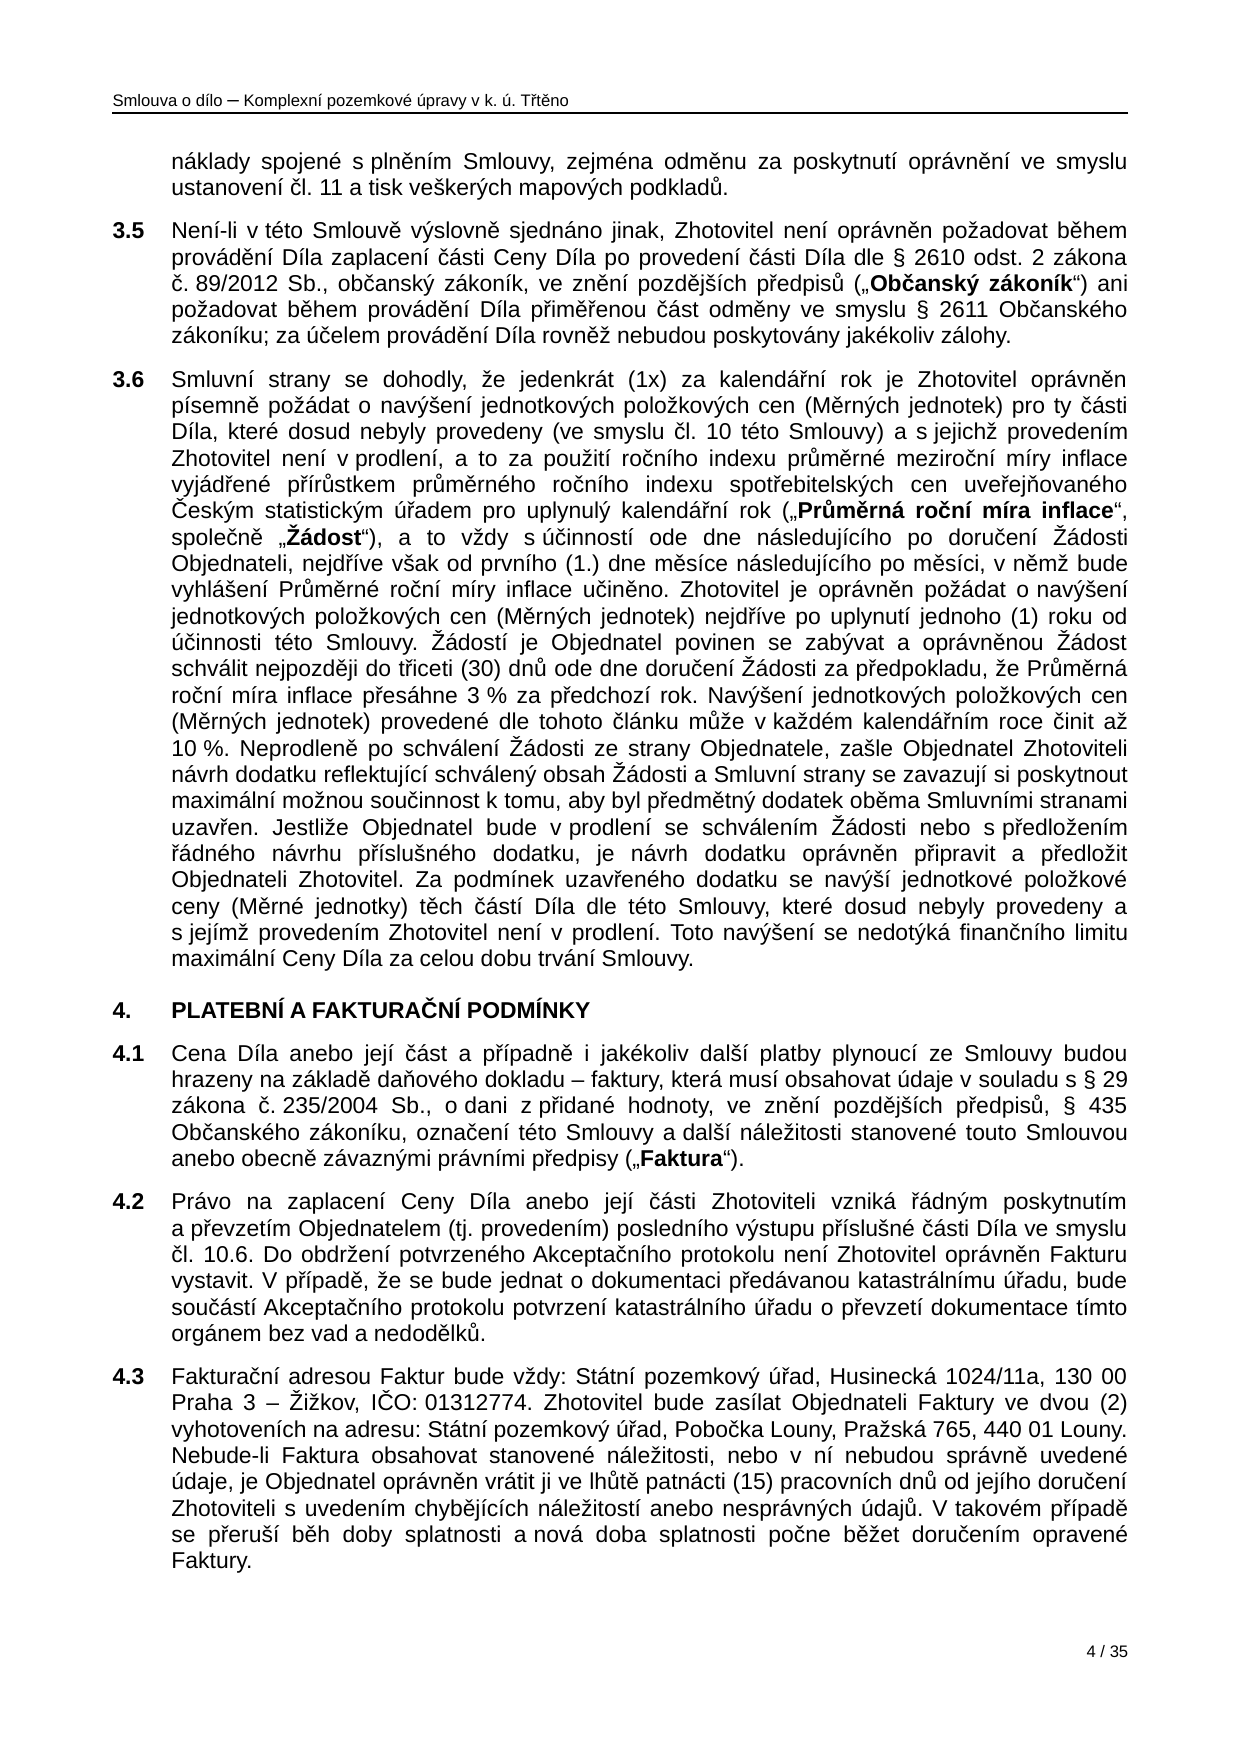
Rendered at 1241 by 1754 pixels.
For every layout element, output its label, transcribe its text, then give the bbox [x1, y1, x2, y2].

text Fakturační adresou Faktur bude vždy: Státní pozemkový úřad, Husinecká 1024/11a, 130 00 Praha 3 – Žižkov, IČO: 01312774. Zhotovitel bude zasílat Objednateli Faktury ve dvou (2) vyhotoveních na adresu: Státní pozemkový úřad, Pobočka Louny, Pražská 765, 440 01 Louny. Nebude-li Faktura obsahovat stanovené náležitosti, nebo v ní nebudou správně uvedené údaje, je Objednatel oprávněn vrátit ji ve lhůtě patnácti (15) pracovních dnů od jejího doručení Zhotoviteli s uvedením chybějících náležitostí anebo nesprávných údajů. V takovém případě se přeruší běh doby splatnosti a nová doba splatnosti počne běžet doručením opravené Faktury. [112, 1363, 1128, 1574]
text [112, 148, 1128, 200]
text Cena Díla anebo její část a případně i jakékoliv další platby plynoucí ze Smlouvy budou hrazeny na základě daňového dokladu – faktury, která musí obsahovat údaje v souladu s § 29 zákona č. 235/2004 Sb., o dani z přidané hodnoty, ve znění pozdějších předpisů, § 435 Občanského zákoníku, označení této Smlouvy a další náležitosti stanovené touto Smlouvou anebo obecně závaznými právními předpisy („Faktura“). [112, 1040, 1128, 1171]
text Právo na zaplacení Ceny Díla anebo její části Zhotoviteli vzniká řádným poskytnutím a převzetím Objednatelem (tj. provedením) posledního výstupu příslušné části Díla ve smyslu čl. 10.6. Do obdržení potvrzeného Akceptačního protokolu není Zhotovitel oprávněn Fakturu vystavit. V případě, že se bude jednat o dokumentaci předávanou katastrálnímu úřadu, bude součástí Akceptačního protokolu potvrzení katastrálního úřadu o převzetí dokumentace tímto orgánem bez vad a nedodělků. [112, 1188, 1128, 1346]
text Platební a fakturační podmínky [112, 997, 1128, 1023]
text Není-li v této Smlouvě výslovně sjednáno jinak, Zhotovitel není oprávněn požadovat během provádění Díla zaplacení části Ceny Díla po provedení části Díla dle § 2610 odst. 2 zákona č. 89/2012 Sb., občanský zákoník, ve znění pozdějších předpisů („Občanský zákoník“) ani požadovat během provádění Díla přiměřenou část odměny ve smyslu § 2611 Občanského zákoníku; za účelem provádění Díla rovněž nebudou poskytovány jakékoliv zálohy. [112, 217, 1128, 349]
text Smluvní strany se dohodly, že jedenkrát (1x) za kalendářní rok je Zhotovitel oprávněn písemně požádat o navýšení jednotkových položkových cen (Měrných jednotek) pro ty části Díla, které dosud nebyly provedeny (ve smyslu čl. 10 této Smlouvy) a s jejichž provedením Zhotovitel není v prodlení, a to za použití ročního indexu průměrné meziroční míry inflace vyjádřené přírůstkem průměrného ročního indexu spotřebitelských cen uveřejňovaného Českým statistickým úřadem pro uplynulý kalendářní rok („Průměrná roční míra inflace“, společně „Žádost“), a to vždy s účinností ode dne následujícího po doručení Žádosti Objednateli, nejdříve však od prvního (1.) dne měsíce následujícího po měsíci, v němž bude vyhlášení Průměrné roční míry inflace učiněno. Zhotovitel je oprávněn požádat o navýšení jednotkových položkových cen (Měrných jednotek) nejdříve po uplynutí jednoho (1) roku od účinnosti této Smlouvy. Žádostí je Objednatel povinen se zabývat a oprávněnou Žádost schválit nejpozději do třiceti (30) dnů ode dne doručení Žádosti za předpokladu, že Průměrná roční míra inflace přesáhne 3 % za předchozí rok. Navýšení jednotkových položkových cen (Měrných jednotek) provedené dle tohoto článku může v každém kalendářním roce činit až 10 %. Neprodleně po schválení Žádosti ze strany Objednatele, zašle Objednatel Zhotoviteli návrh dodatku reflektující schválený obsah Žádosti a Smluvní strany se zavazují si poskytnout maximální možnou součinnost k tomu, aby byl předmětný dodatek oběma Smluvními stranami uzavřen. Jestliže Objednatel bude v prodlení se schválením Žádosti nebo s předložením řádného návrhu příslušného dodatku, je návrh dodatku oprávněn připravit a předložit Objednateli Zhotovitel. Za podmínek uzavřeného dodatku se navýší jednotkové položkové ceny (Měrné jednotky) těch částí Díla dle této Smlouvy, které dosud nebyly provedeny a s jejímž provedením Zhotovitel není v prodlení. Toto navýšení se nedotýká finančního limitu maximální Ceny Díla za celou dobu trvání Smlouvy. [112, 366, 1128, 972]
